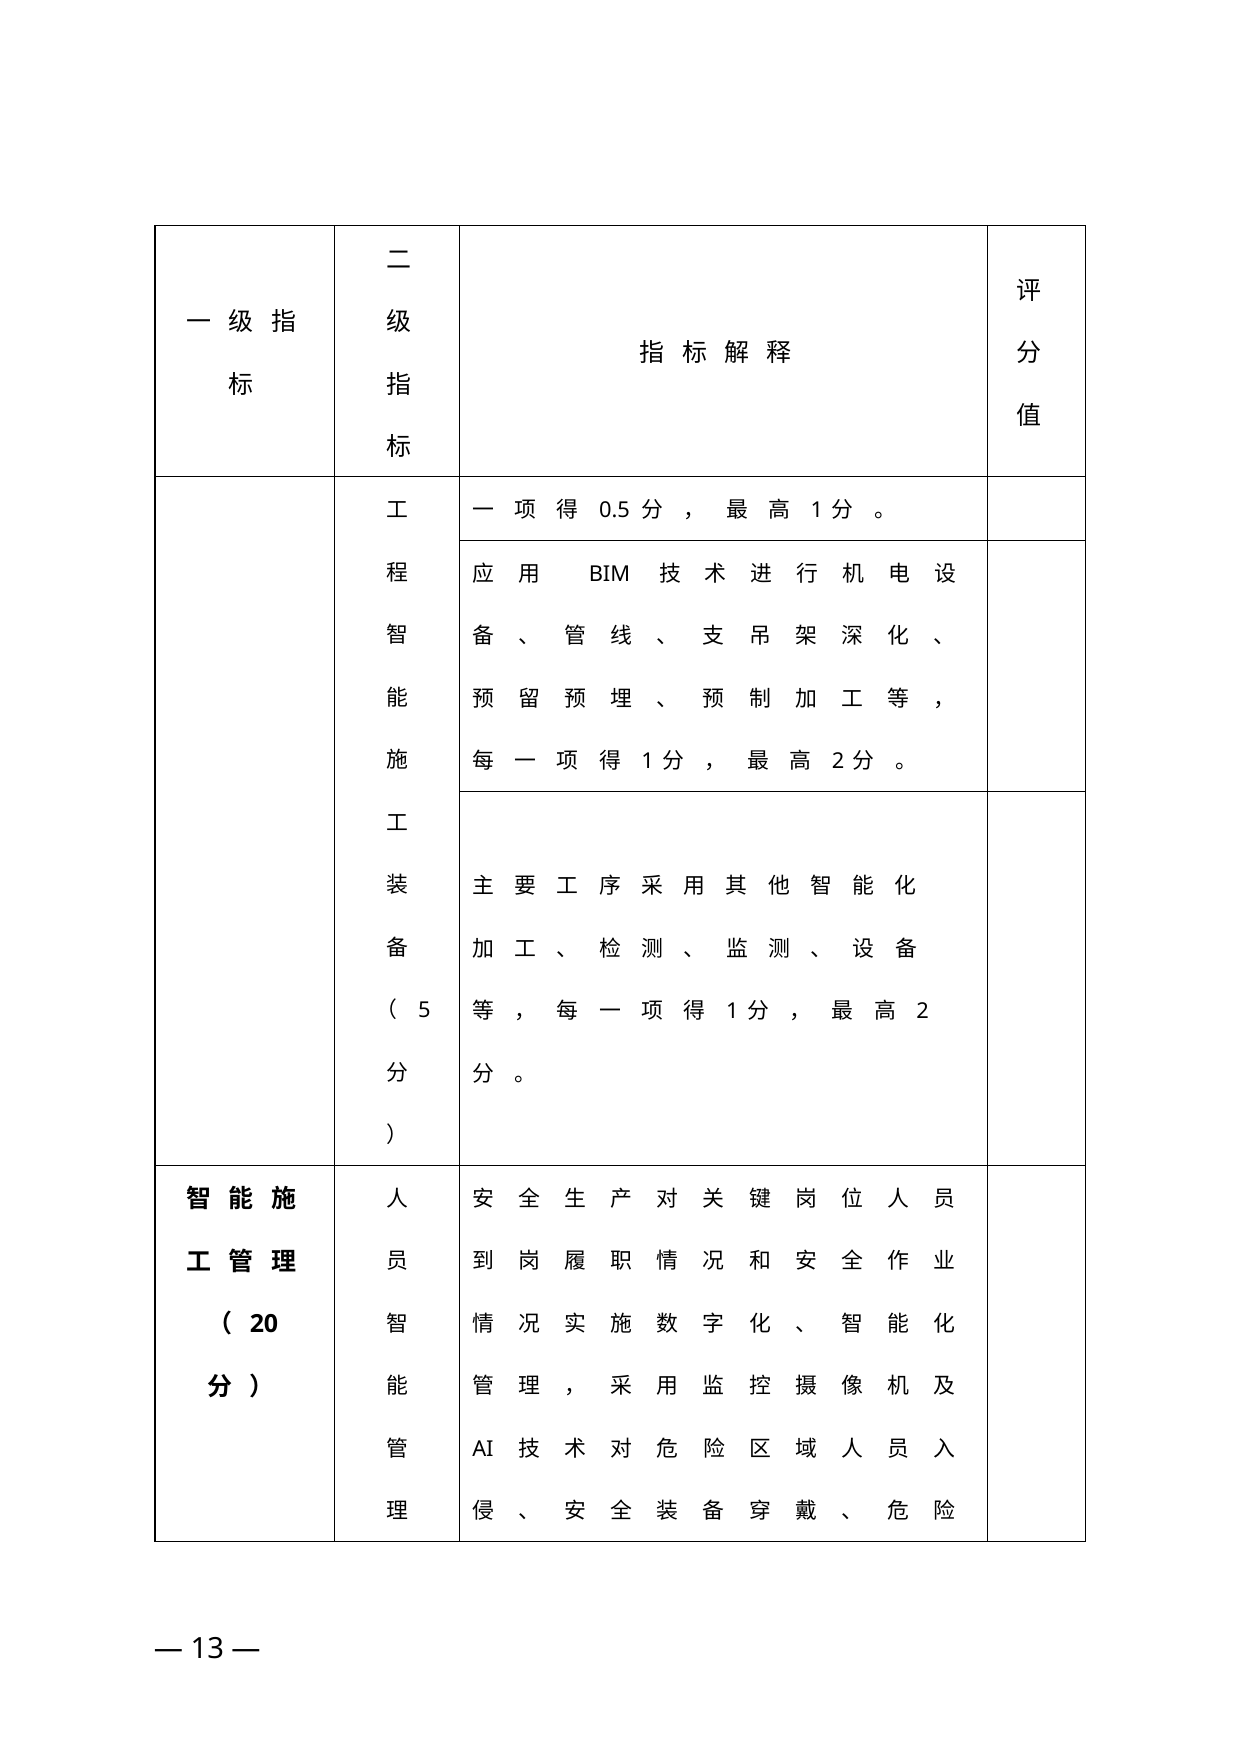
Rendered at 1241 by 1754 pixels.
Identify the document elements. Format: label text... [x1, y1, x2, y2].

table_cell 运用三维激光扫描技术、放样机器人辅助测量，每一项得0.5分，最高1分。 [460, 477, 987, 539]
table_cell 设施工程智能施工装备（5分） [335, 477, 459, 1164]
table_header 指标解释 [460, 226, 987, 476]
table_cell 智能施工管理（20分） [156, 1166, 334, 1541]
table_cell [988, 477, 1085, 539]
table_header 一级指标 [156, 226, 334, 476]
table_cell 人员智能 管理 （4.5分） [335, 1166, 459, 1541]
table_cell [988, 1166, 1085, 1541]
table_cell 主要工序采用其他智能化加工、检测、监测、设备等，每一项得1分，最高2分。 [460, 792, 987, 1164]
table_header 二级指标 [335, 226, 459, 476]
table_cell 应用 BIM 技术进行机电设备、管线、支吊架深化、预留预埋、预制加工等，每一项得1分，最高2分。 [460, 541, 987, 791]
table_cell [988, 792, 1085, 1164]
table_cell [460, 1166, 987, 1541]
table_cell [988, 541, 1085, 791]
table_header 评分值 [988, 226, 1085, 476]
